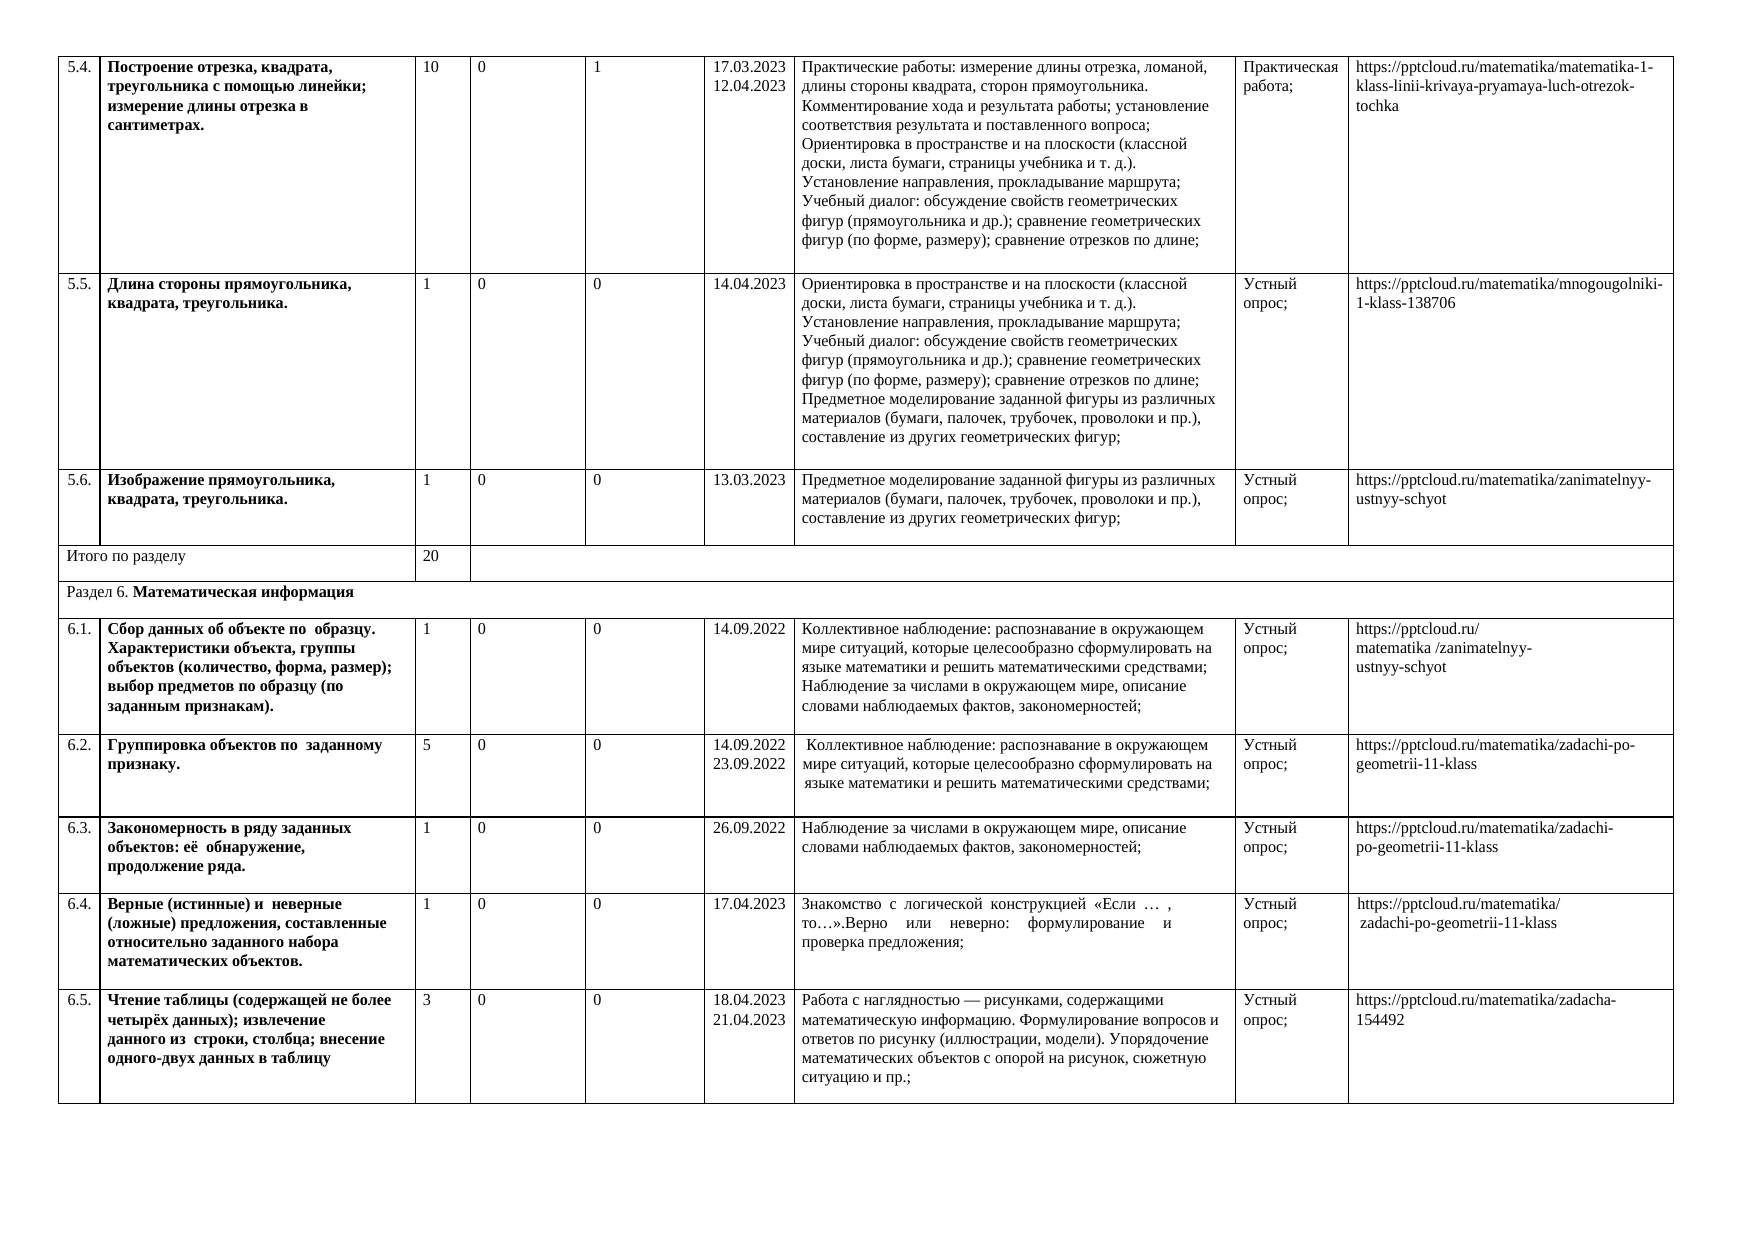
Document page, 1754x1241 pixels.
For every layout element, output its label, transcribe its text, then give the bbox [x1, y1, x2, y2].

table_cell 0 [471, 619, 585, 734]
table_header 5.4. [59, 57, 99, 272]
table_header 17.03.2023 12.04.2023 [705, 57, 794, 272]
table_cell 6.2. [59, 735, 99, 816]
table_cell 5.6. [59, 470, 99, 545]
table_header https://pptcloud.ru/matematika/matematika-1-klass-linii-krivaya-pryamaya-luch-otrezok-tochka [1349, 57, 1673, 272]
table_cell Длина стороны прямоугольника, квадрата, треугольника. [101, 274, 415, 469]
table_cell 0 [586, 735, 704, 816]
table_cell Устный опрос; [1236, 990, 1348, 1103]
table_cell 0 [471, 990, 585, 1103]
table_cell https://pptcloud.ru/matematika/zadachi-po-geometrii-11-klass [1349, 735, 1673, 816]
table_cell 0 [586, 619, 704, 734]
table_cell 1 [416, 274, 470, 469]
table_cell 5.5. [59, 274, 99, 469]
table_cell https://pptcloud.ru/matematika/zadachi-po-geometrii-11-klass [1349, 818, 1673, 893]
table_cell Коллективное наблюдение: распознавание в окружающем мире ситуаций, которые целесообразно сформулировать на языке математики и решить математическими средствами; [795, 735, 1235, 816]
table_cell 0 [586, 274, 704, 469]
table_cell 0 [586, 470, 704, 545]
table_cell 14.09.2022 [705, 619, 794, 734]
table_cell Верные (истинные) и неверные (ложные) предложения, составленные относительно заданного набора математических объектов. [101, 894, 415, 989]
table_cell Сбор данных об объекте по образцу. Характеристики объекта, группы объектов (количество, форма, размер); выбор предметов по образцу (по заданным признакам). [101, 619, 415, 734]
table_cell Раздел 6. Математическая информация [59, 582, 1673, 618]
table_cell 18.04.2023 21.04.2023 [705, 990, 794, 1103]
table_header 1 [586, 57, 704, 272]
table_cell Группировка объектов по заданному признаку. [101, 735, 415, 816]
table_cell Чтение таблицы (содержащей не более четырёх данных); извлечение данного из строки, столбца; внесение одного-двух данных в таблицу [101, 990, 415, 1103]
table_header 10 [416, 57, 470, 272]
table_cell Изображение прямоугольника, квадрата, треугольника. [101, 470, 415, 545]
table_cell Коллективное наблюдение: распознавание в окружающем мире ситуаций, которые целесообразно сформулировать на языке математики и решить математическими средствами; Наблюдение за числами в окружающем мире, описание словами наблюдаемых фактов, закономерностей; [795, 619, 1235, 734]
table_cell Наблюдение за числами в окружающем мире, описание словами наблюдаемых фактов, закономерностей; [795, 818, 1235, 893]
table_cell 0 [586, 818, 704, 893]
table_cell Устный опрос; [1236, 274, 1348, 469]
table_cell 6.5. [59, 990, 99, 1103]
table_cell 14.04.2023 [705, 274, 794, 469]
table_cell Устный опрос; [1236, 470, 1348, 545]
table_cell Устный опрос; [1236, 818, 1348, 893]
table_cell 0 [471, 274, 585, 469]
table_cell [471, 546, 1673, 581]
table_cell 26.09.2022 [705, 818, 794, 893]
table_cell Предметное моделирование заданной фигуры из различных материалов (бумаги, палочек, трубочек, проволоки и пр.), составление из других геометрических фигур; [795, 470, 1235, 545]
table_cell 14.09.2022 23.09.2022 [705, 735, 794, 816]
table_cell https://pptcloud.ru/matematika/zadacha-154492 [1349, 990, 1673, 1103]
table_cell 13.03.2023 [705, 470, 794, 545]
table_header Практическая работа; [1236, 57, 1348, 272]
table_cell 6.4. [59, 894, 99, 989]
table_cell Устный опрос; [1236, 894, 1348, 989]
table_cell 20 [416, 546, 470, 581]
table_cell 1 [416, 818, 470, 893]
table_cell https://pptcloud.ru/matematika/ zadachi-po-geometrii-11-klass [1349, 894, 1673, 989]
table_cell 0 [471, 735, 585, 816]
table_cell 0 [471, 894, 585, 989]
table_cell https://pptcloud.ru/matematika /zanimatelnyy-ustnyy-schyot [1349, 619, 1673, 734]
table_cell 5 [416, 735, 470, 816]
table_header 0 [471, 57, 585, 272]
table_cell 0 [586, 990, 704, 1103]
table_header Построение отрезка, квадрата, треугольника с помощью линейки; измерение длины отрезка в сантиметрах. [101, 57, 415, 272]
table_cell Знакомство с логической конструкцией «Если … , то…».Верно или неверно: формулирование и проверка предложения; [795, 894, 1235, 989]
table_header Практические работы: измерение длины отрезка, ломаной, длины стороны квадрата, сторон прямоугольника. Комментирование хода и результата работы; установление соответствия результата и поставленного вопроса; Ориентировка в пространстве и на плоскости (классной доски, листа бумаги, страницы учебника и т. д.). Установление направления, прокладывание маршрута; Учебный диалог: обсуждение свойств геометрических фигур (прямоугольника и др.); сравнение геометрических фигур (по форме, размеру); сравнение отрезков по длине; [795, 57, 1235, 272]
table_cell 0 [586, 894, 704, 989]
table_cell Итого по разделу [59, 546, 415, 581]
table_cell 3 [416, 990, 470, 1103]
table_cell 1 [416, 894, 470, 989]
table_cell 0 [471, 818, 585, 893]
table_cell Ориентировка в пространстве и на плоскости (классной доски, листа бумаги, страницы учебника и т. д.). Установление направления, прокладывание маршрута; Учебный диалог: обсуждение свойств геометрических фигур (прямоугольника и др.); сравнение геометрических фигур (по форме, размеру); сравнение отрезков по длине; Предметное моделирование заданной фигуры из различных материалов (бумаги, палочек, трубочек, проволоки и пр.), составление из других геометрических фигур; [795, 274, 1235, 469]
table_cell https://pptcloud.ru/matematika/mnogougolniki-1-klass-138706 [1349, 274, 1673, 469]
table_cell https://pptcloud.ru/matematika/zanimatelnyy-ustnyy-schyot [1349, 470, 1673, 545]
table_cell 0 [471, 470, 585, 545]
table_cell 6.1. [59, 619, 99, 734]
table_cell 1 [416, 619, 470, 734]
table_cell 17.04.2023 [705, 894, 794, 989]
table_cell Закономерность в ряду заданных объектов: её обнаружение, продолжение ряда. [101, 818, 415, 893]
table_cell 6.3. [59, 818, 99, 893]
table_cell 1 [416, 470, 470, 545]
table_cell Устный опрос; [1236, 735, 1348, 816]
table_cell Устный опрос; [1236, 619, 1348, 734]
